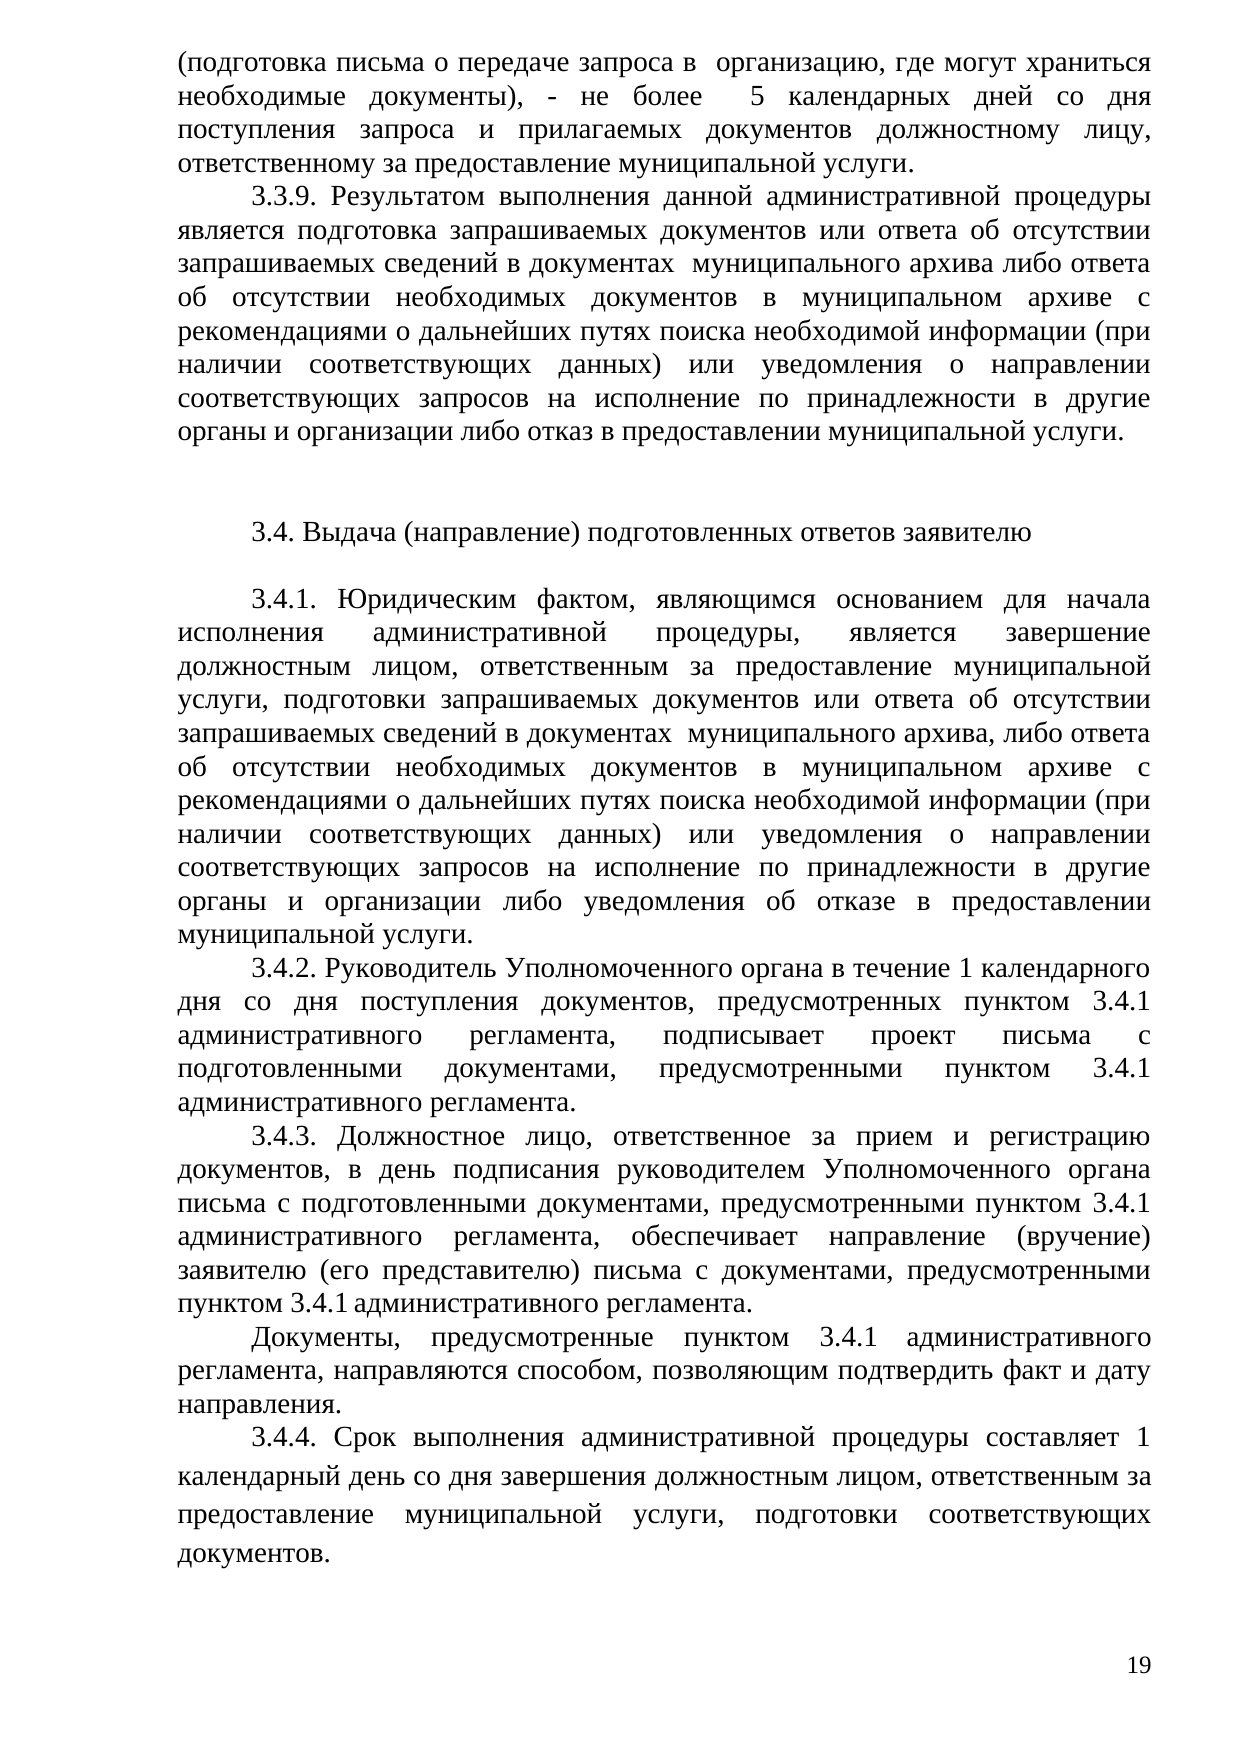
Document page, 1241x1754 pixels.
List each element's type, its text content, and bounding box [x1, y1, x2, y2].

text 3.4.1. Юридическим фактом, являющимся основанием для начала исполнения административной процедуры, является завершение должностным лицом, ответственным за предоставление муниципальной услуги, подготовки запрашиваемых документов или ответа об отсутствии запрашиваемых сведений в документах муниципального архива, либо ответа об отсутствии необходимых документов в муниципальном архиве с рекомендациями о дальнейших путях поиска необходимой информации (при наличии соответствующих данных) или уведомления о направлении соответствующих запросов на исполнение по принадлежности в другие органы и организации либо уведомления об отказе в предоставлении муниципальной услуги. [177, 581, 1152, 950]
text 3.4.3. Должностное лицо, ответственное за прием и регистрацию документов, в день подписания руководителем Уполномоченного органа письма с подготовленными документами, предусмотренными пунктом 3.4.1 административного регламента, обеспечивает направление (вручение) заявителю (его представителю) письма с документами, предусмотренными пунктом 3.4.1 административного регламента. [177, 1118, 1152, 1319]
text 3.3.9. Результатом выполнения данной административной процедуры является подготовка запрашиваемых документов или ответа об отсутствии запрашиваемых сведений в документах муниципального архива либо ответа об отсутствии необходимых документов в муниципальном архиве с рекомендациями о дальнейших путях поиска необходимой информации (при наличии соответствующих данных) или уведомления о направлении соответствующих запросов на исполнение по принадлежности в другие органы и организации либо отказ в предоставлении муниципальной услуги. [177, 178, 1152, 447]
text Документы, предусмотренные пунктом 3.4.1 административного регламента, направляются способом, позволяющим подтвердить факт и дату направления. [177, 1319, 1152, 1419]
text 3.4.4. Срок выполнения административной процедуры составляет 1 календарный день со дня завершения должностным лицом, ответственным за предоставление муниципальной услуги, подготовки соответствующих документов. [177, 1419, 1152, 1569]
text 3.4. Выдача (направление) подготовленных ответов заявителю [177, 514, 1152, 547]
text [177, 44, 1152, 178]
text 3.4.2. Руководитель Уполномоченного органа в течение 1 календарного дня со дня поступления документов, предусмотренных пунктом 3.4.1 административного регламента, подписывает проект письма с подготовленными документами, предусмотренными пунктом 3.4.1 административного регламента. [177, 950, 1152, 1118]
